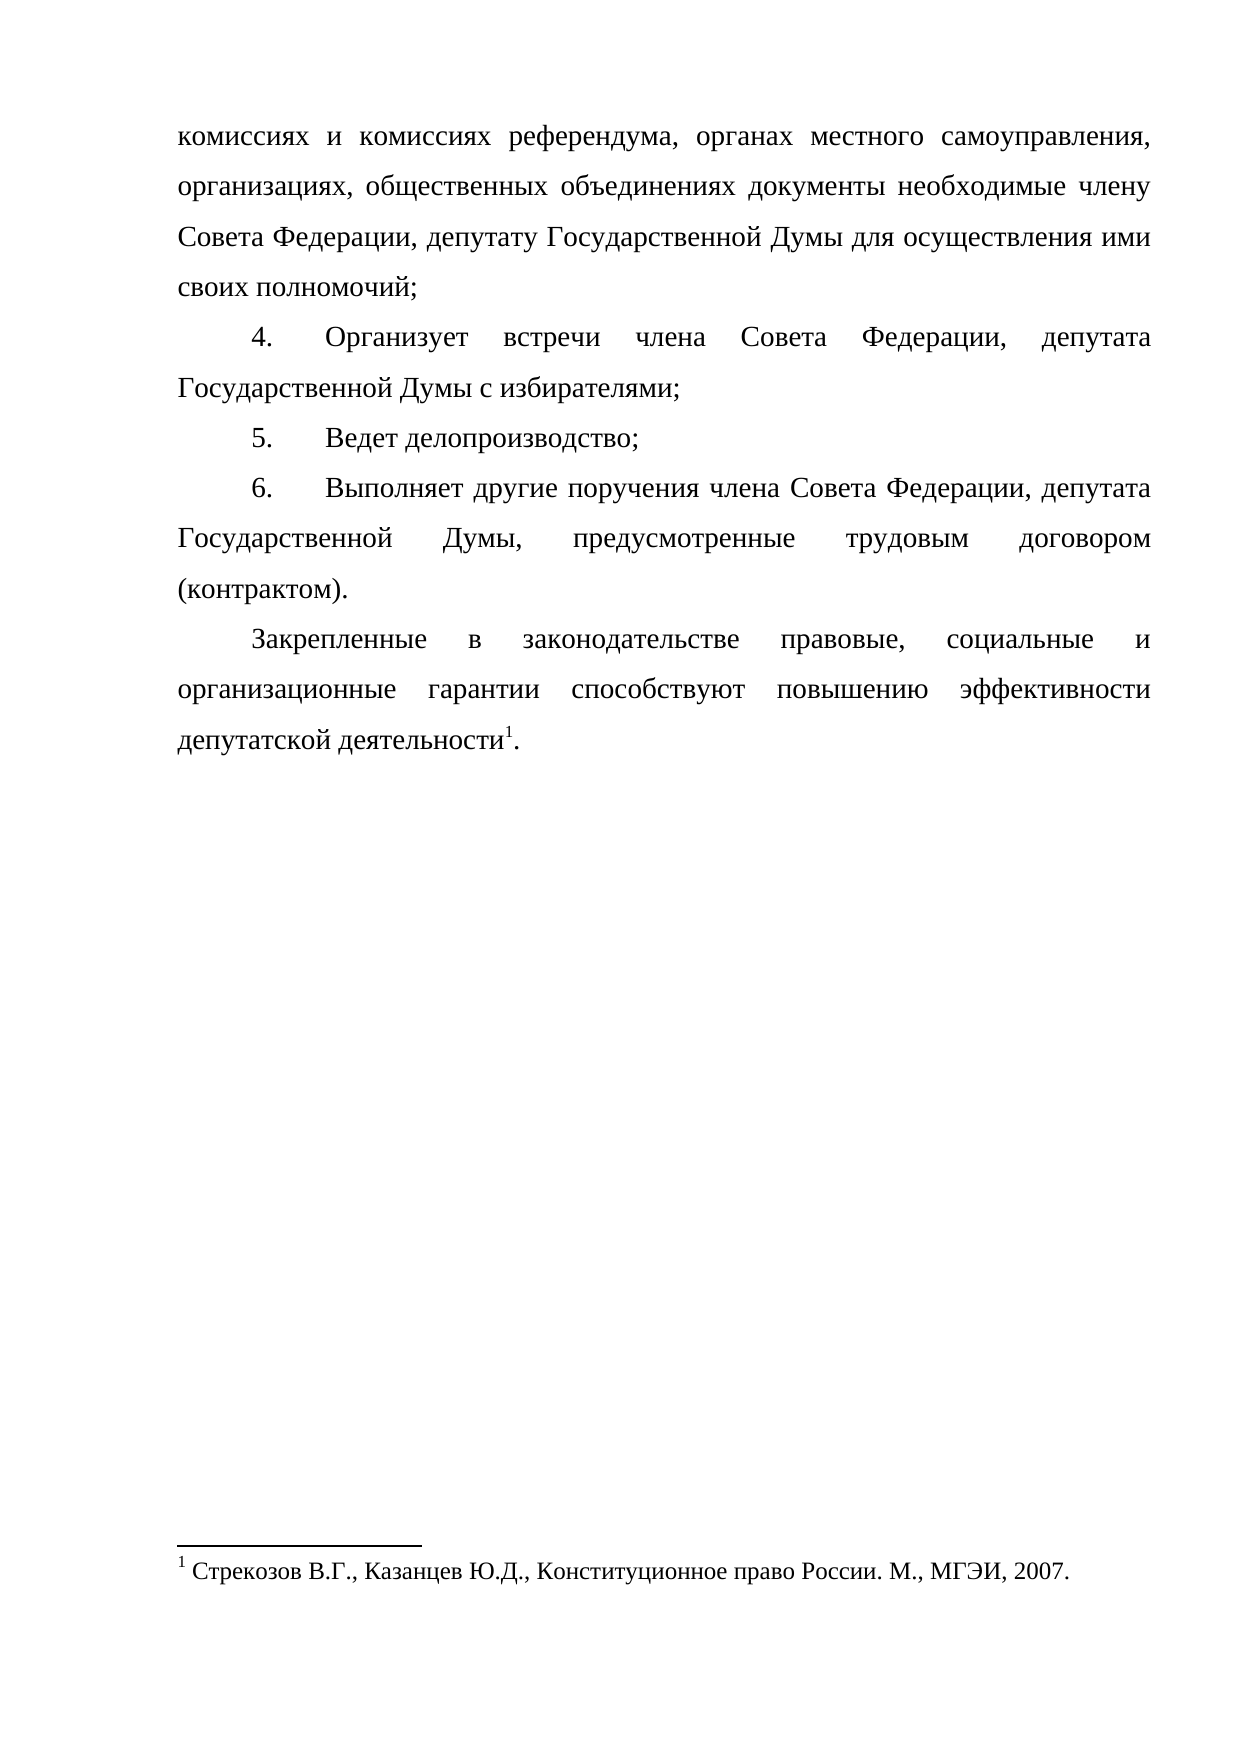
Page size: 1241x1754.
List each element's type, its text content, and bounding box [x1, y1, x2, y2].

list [177, 118, 1152, 303]
text Закрепленные в законодательстве правовые, социальные и организационные гарантии способствуют повышению эффективности депутатской деятельности. [177, 621, 1152, 755]
list Выполняет другие поручения члена Совета Федерации, депутата Государственной Думы, предусмотренные трудовым договором (контрактом). [177, 470, 1152, 604]
list Организует встречи члена Совета Федерации, депутата Государственной Думы с избирателями; [177, 319, 1152, 403]
list Ведет делопроизводство; [177, 420, 1152, 453]
